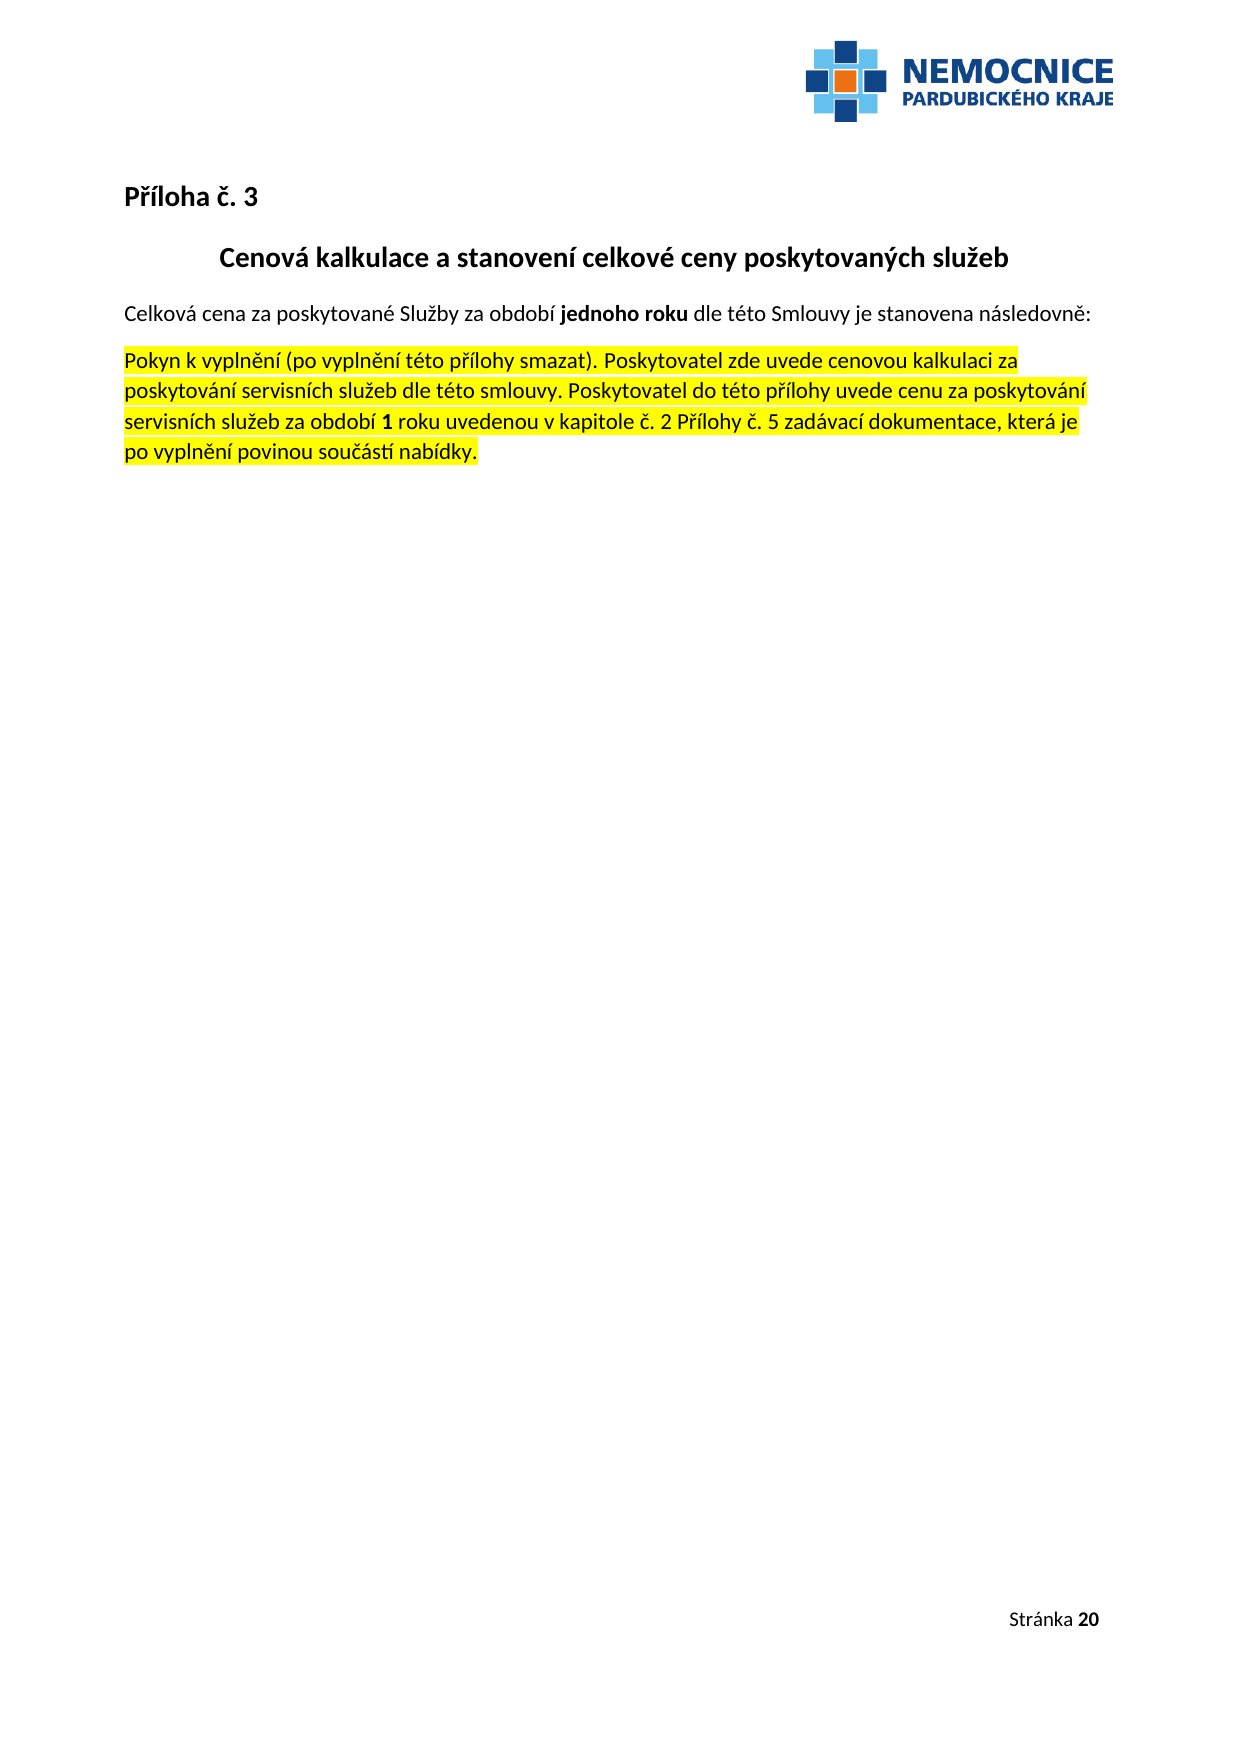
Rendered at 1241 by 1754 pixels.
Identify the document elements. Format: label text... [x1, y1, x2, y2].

text Celková cena za poskytované Služby za období jednoho roku dle této Smlouvy je stanovena následovně: [124, 299, 1104, 328]
picture [804, 39, 1113, 123]
subtitle Cenová kalkulace a stanovení celkové ceny poskytovaných služeb [124, 239, 1104, 274]
text Pokyn k vyplnění (po vyplnění této přílohy smazat). Poskytovatel zde uvede cenovou kalkulaci za poskytování servisních služeb dle této smlouvy. Poskytovatel do této přílohy uvede cenu za poskytování servisních služeb za období 1 roku uvedenou v kapitole č. 2 Přílohy č. 5 zadávací dokumentace, která je po vyplnění povinou součástí nabídky. [124, 346, 1104, 465]
subtitle Příloha č. 3 [124, 178, 1104, 214]
